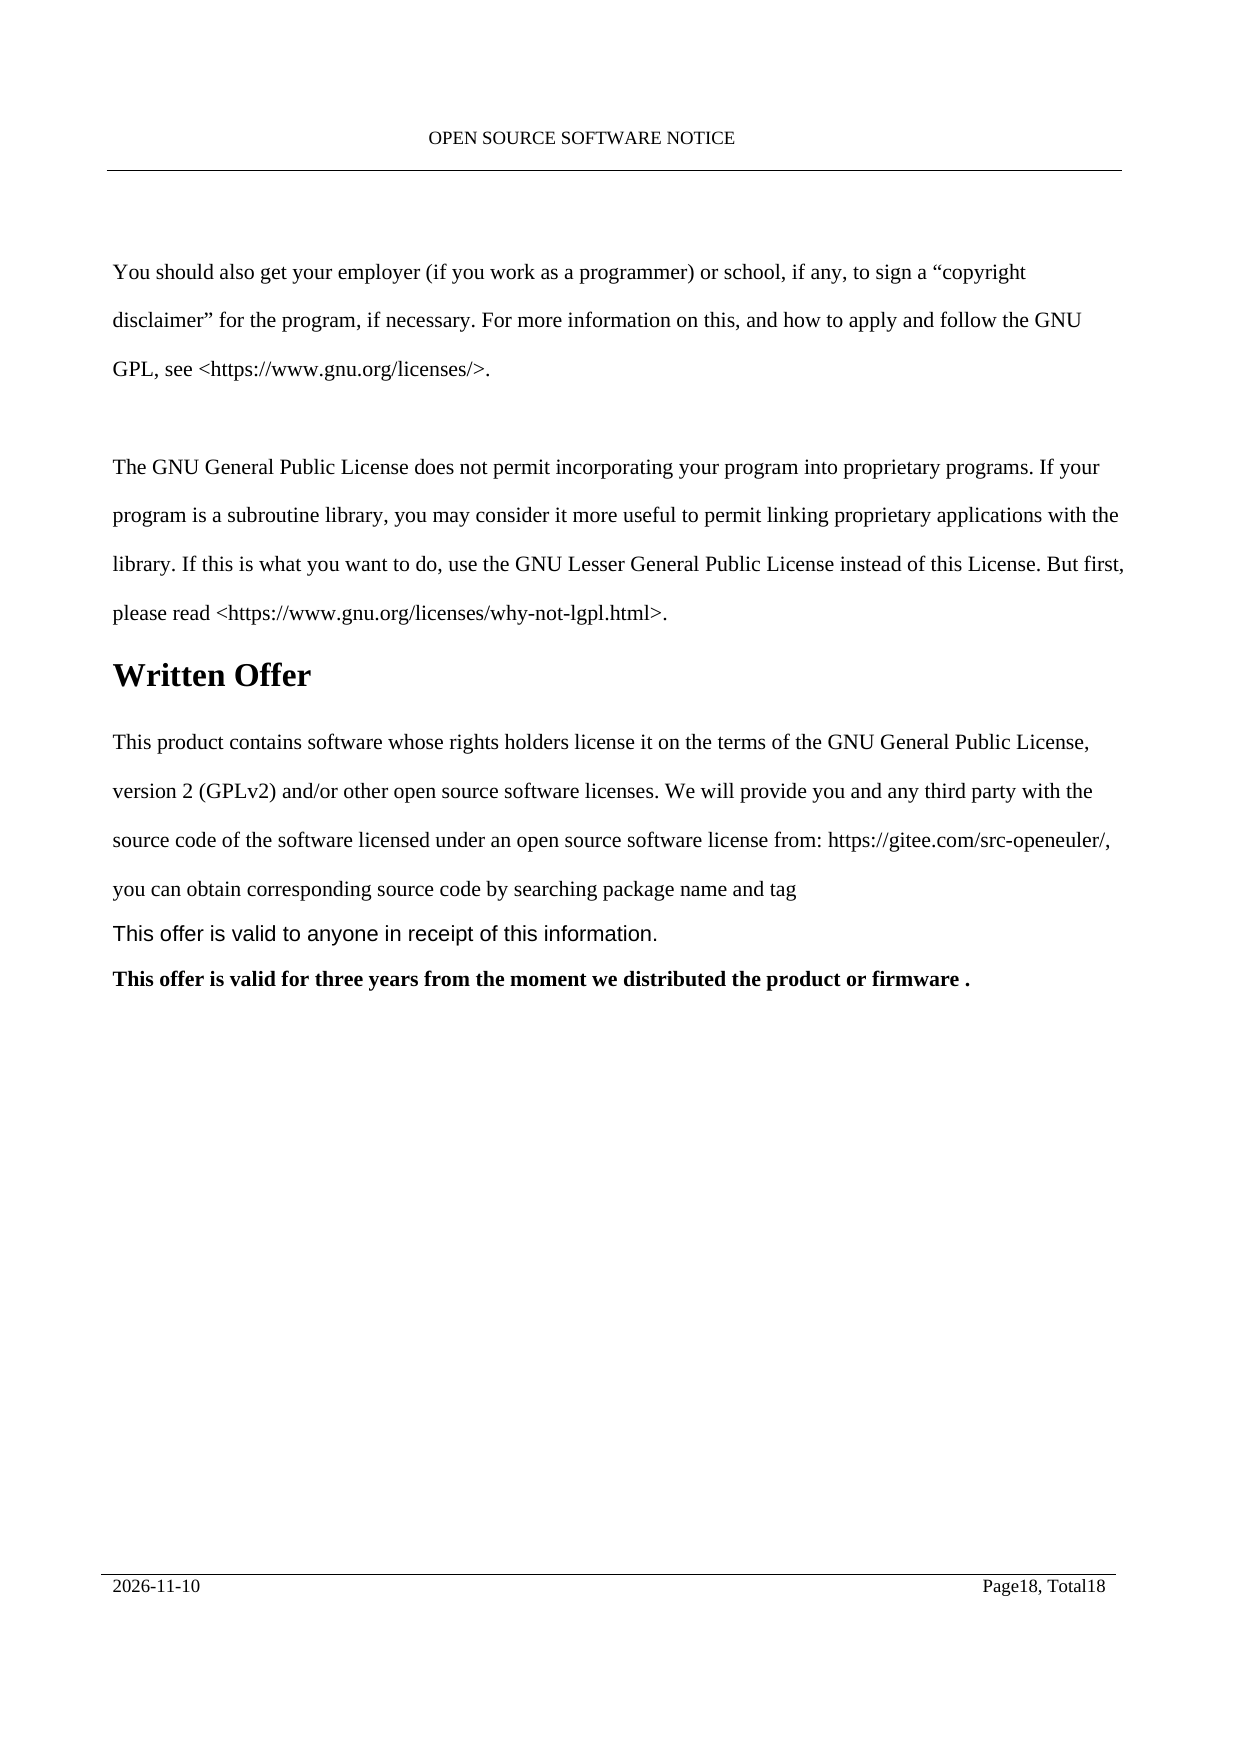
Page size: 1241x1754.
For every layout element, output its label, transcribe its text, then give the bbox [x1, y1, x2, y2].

text This product contains software whose rights holders license it on the terms of the GNU General Public License, version 2 (GPLv2) and/or other open source software licenses. We will provide you and any third party with the source code of the software licensed under an open source software license from: https://gitee.com/src-openeuler/, you can obtain corresponding source code by searching package name and tag [112, 726, 1128, 904]
text This offer is valid for three years from the moment we distributed the product or firmware . [112, 962, 1128, 994]
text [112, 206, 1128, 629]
text This offer is valid to anyone in receipt of this information. [112, 917, 1128, 949]
text Written Offer [112, 641, 1128, 706]
